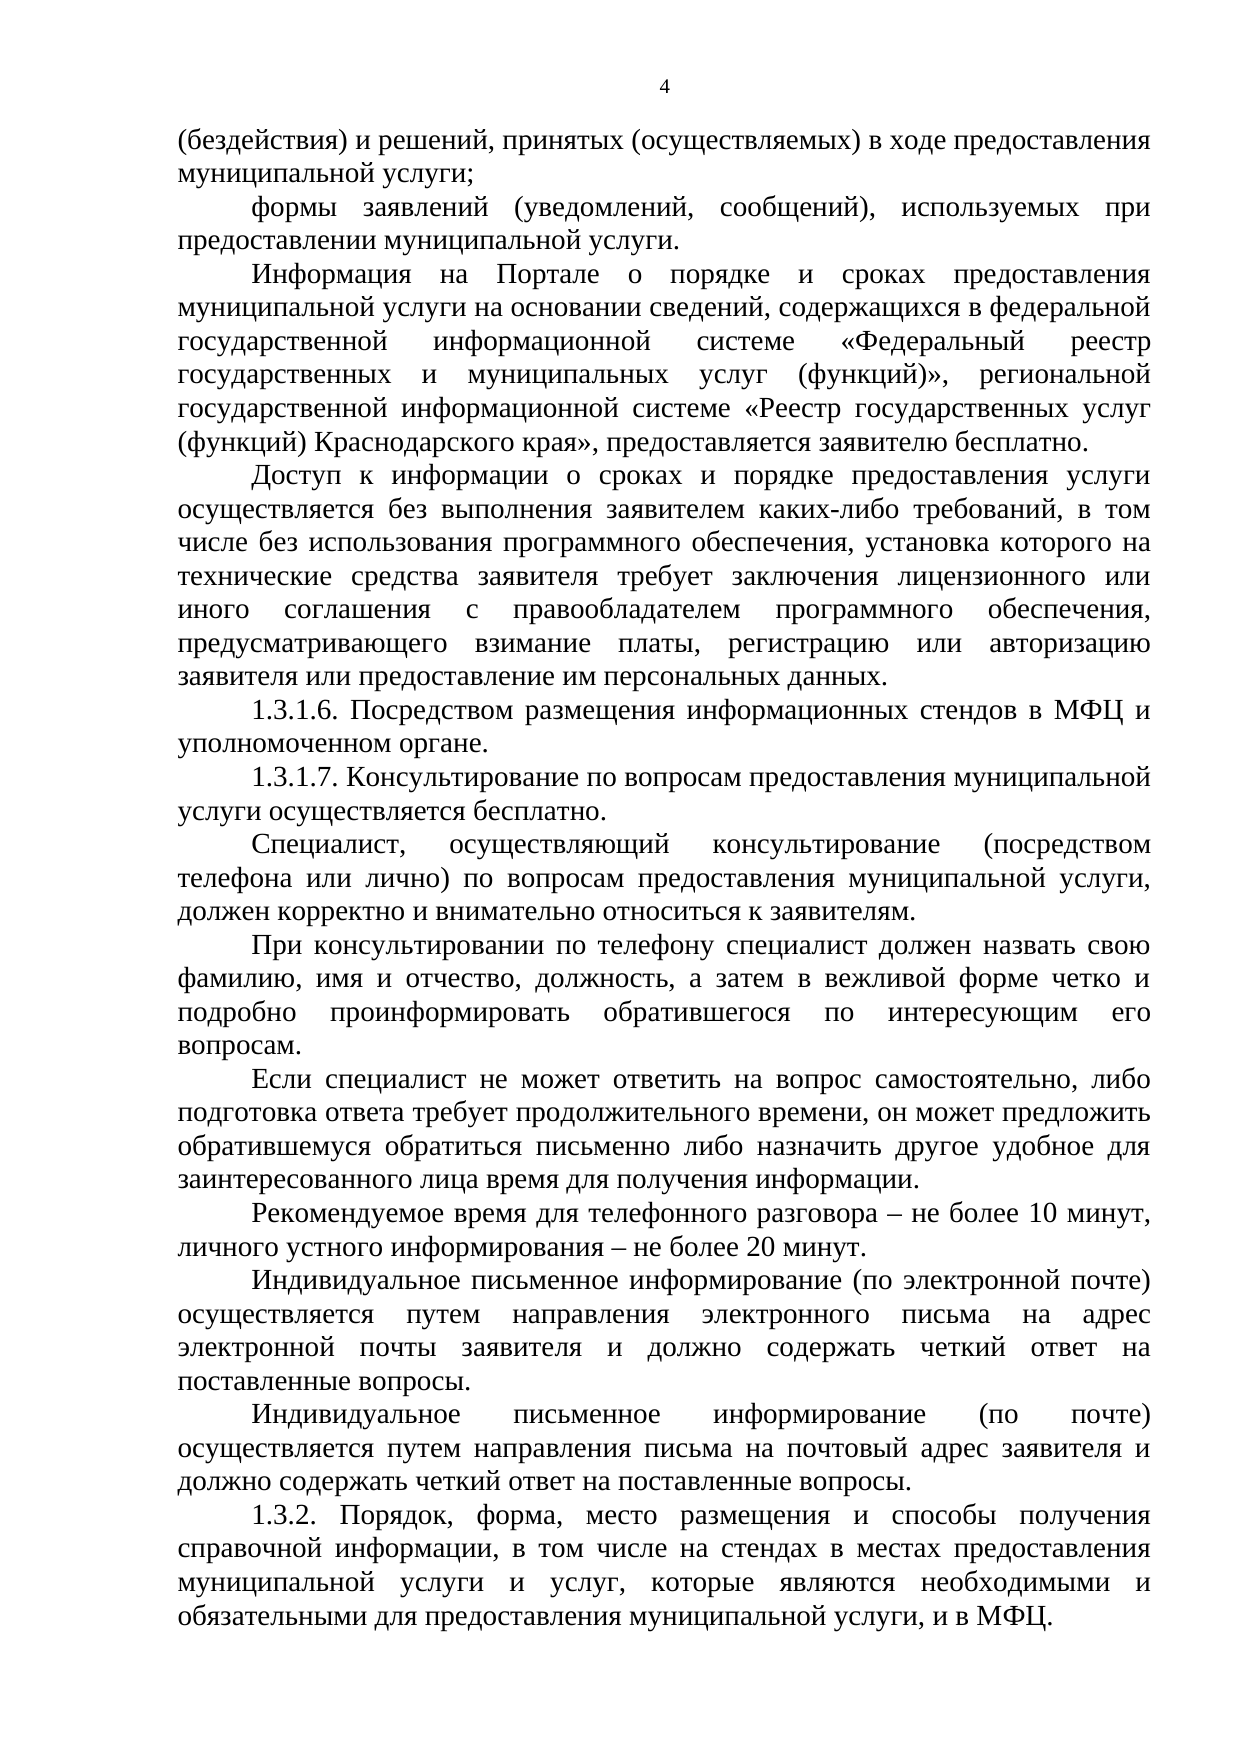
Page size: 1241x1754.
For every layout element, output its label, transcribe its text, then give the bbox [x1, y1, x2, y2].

text 1.3.1.6. Посредством размещения информационных стендов в МФЦ и уполномоченном органе. [177, 692, 1152, 759]
text Индивидуальное письменное информирование (по электронной почте) осуществляется путем направления электронного письма на адрес электронной почты заявителя и должно содержать четкий ответ на поставленные вопросы. [177, 1262, 1152, 1396]
text формы заявлений (уведомлений, сообщений), используемых при предоставлении муниципальной услуги. [177, 189, 1152, 256]
text Если специалист не может ответить на вопрос самостоятельно, либо подготовка ответа требует продолжительного времени, он может предложить обратившемуся обратиться письменно либо назначить другое удобное для заинтересованного лица время для получения информации. [177, 1061, 1152, 1195]
text При консультировании по телефону специалист должен назвать свою фамилию, имя и отчество, должность, а затем в вежливой форме четко и подробно проинформировать обратившегося по интересующим его вопросам. [177, 927, 1152, 1061]
text Индивидуальное письменное информирование (по почте) осуществляется путем направления письма на почтовый адрес заявителя и должно содержать четкий ответ на поставленные вопросы. [177, 1396, 1152, 1497]
text 1.3.2. Порядок, форма, место размещения и способы получения справочной информации, в том числе на стендах в местах предоставления муниципальной услуги и услуг, которые являются необходимыми и обязательными для предоставления муниципальной услуги, и в МФЦ. [177, 1497, 1152, 1631]
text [177, 122, 1152, 189]
text Информация на Портале о порядке и сроках предоставления муниципальной услуги на основании сведений, содержащихся в федеральной государственной информационной системе «Федеральный реестр государственных и муниципальных услуг (функций)», региональной государственной информационной системе «Реестр государственных услуг (функций) Краснодарского края», предоставляется заявителю бесплатно. [177, 256, 1152, 457]
text Рекомендуемое время для телефонного разговора – не более 10 минут, личного устного информирования – не более 20 минут. [177, 1195, 1152, 1262]
text Специалист, осуществляющий консультирование (посредством телефона или лично) по вопросам предоставления муниципальной услуги, должен корректно и внимательно относиться к заявителям. [177, 826, 1152, 927]
text Доступ к информации о сроках и порядке предоставления услуги осуществляется без выполнения заявителем каких-либо требований, в том числе без использования программного обеспечения, установка которого на технические средства заявителя требует заключения лицензионного или иного соглашения с правообладателем программного обеспечения, предусматривающего взимание платы, регистрацию или авторизацию заявителя или предоставление им персональных данных. [177, 457, 1152, 692]
text 1.3.1.7. Консультирование по вопросам предоставления муниципальной услуги осуществляется бесплатно. [177, 759, 1152, 826]
